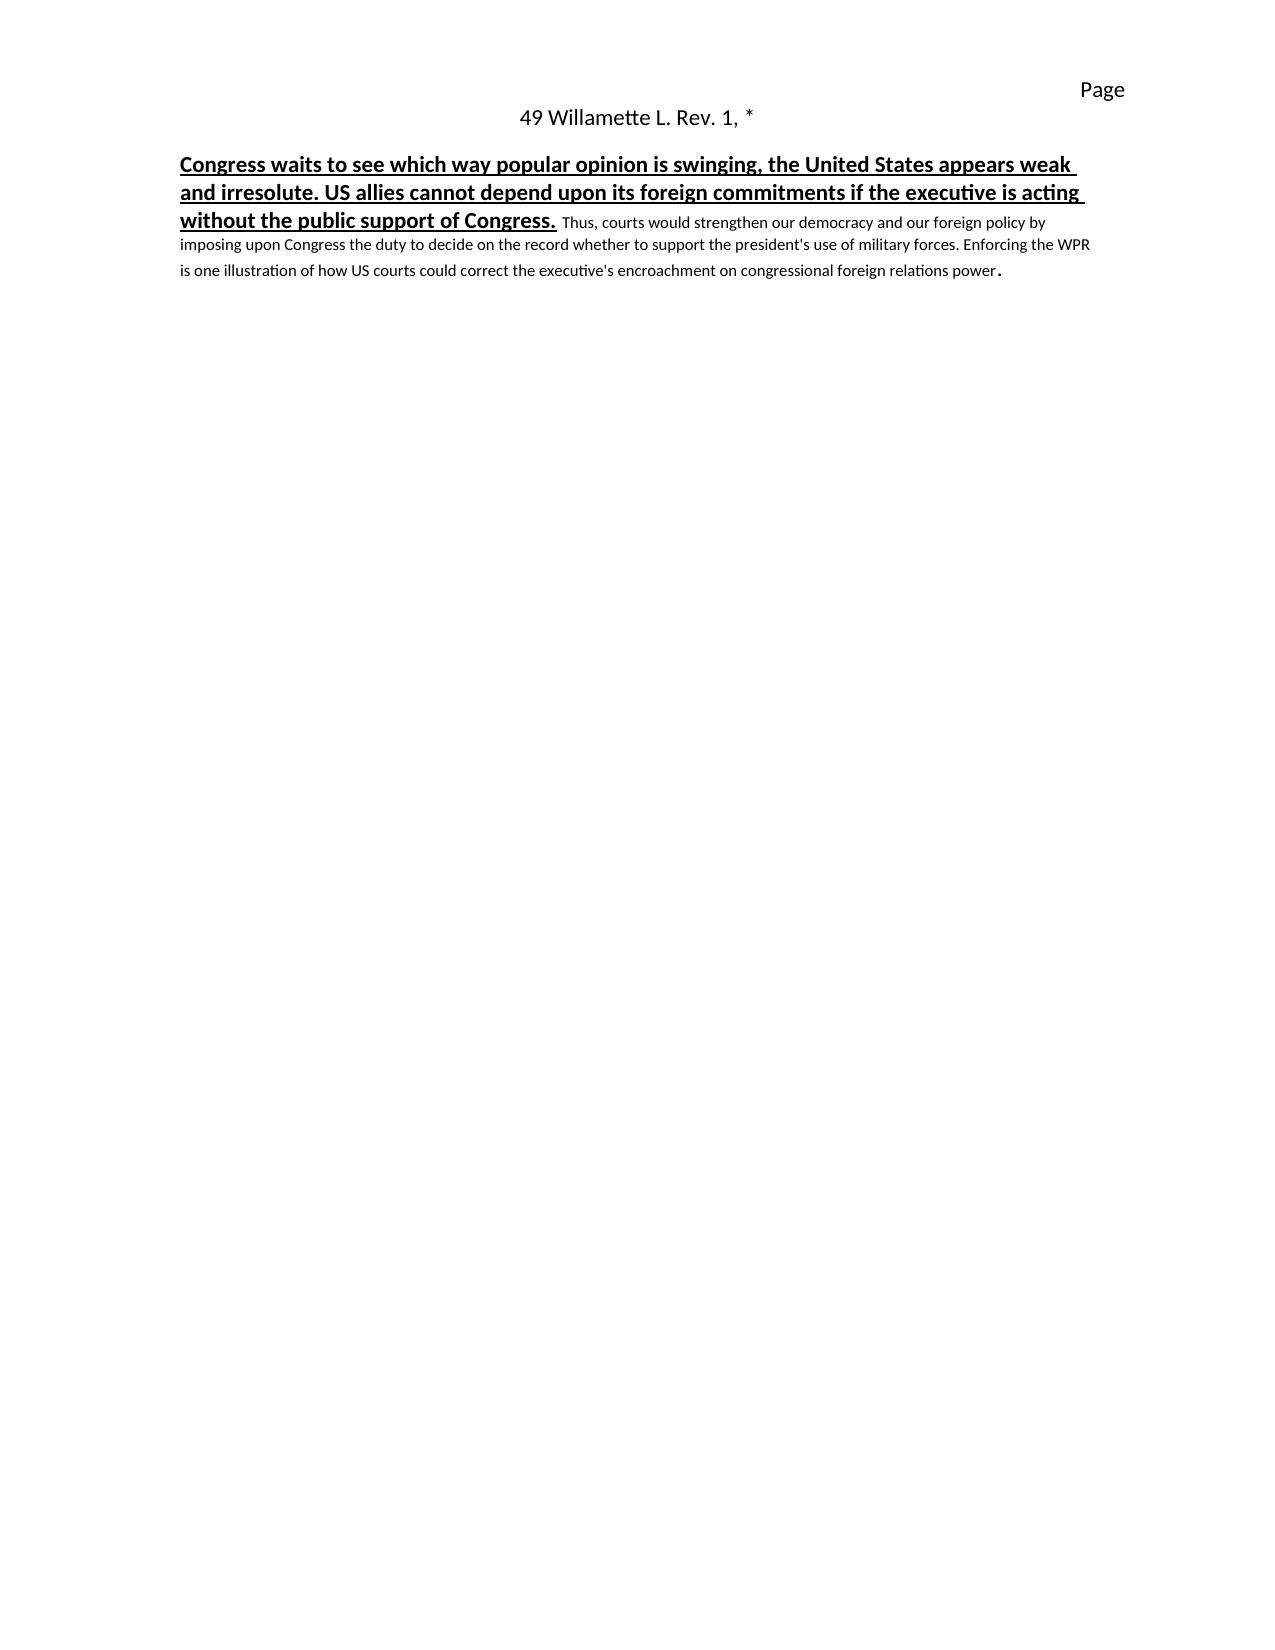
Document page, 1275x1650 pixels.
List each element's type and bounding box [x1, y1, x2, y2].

text [180, 150, 1095, 282]
